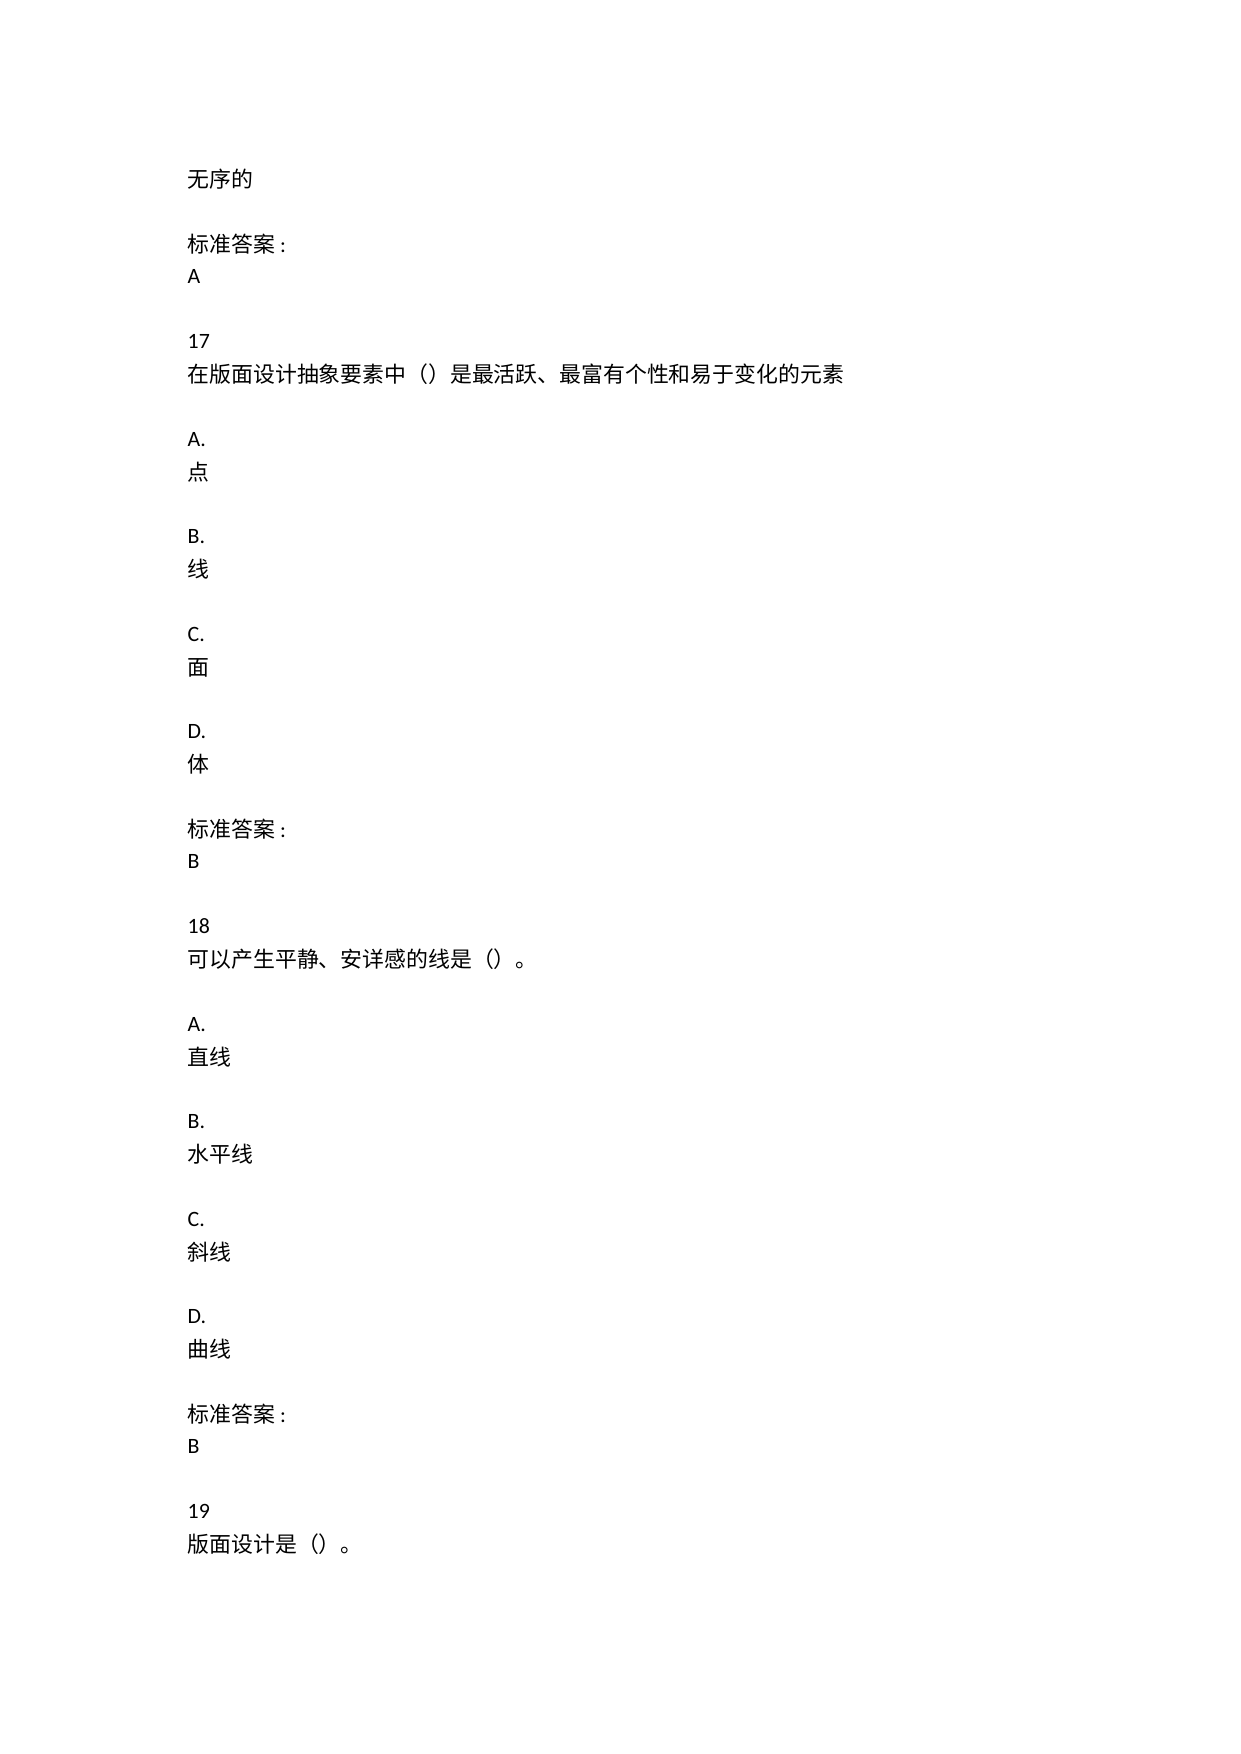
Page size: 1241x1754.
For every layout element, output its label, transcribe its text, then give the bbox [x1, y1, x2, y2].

text 在版面设计抽象要素中（）是最活跃、最富有个性和易于变化的元素 [187, 357, 1053, 389]
text D. [187, 1299, 1053, 1332]
text 面 [187, 649, 1053, 682]
text 无序的 [187, 162, 1053, 194]
text 版面设计是（）。 [187, 1527, 1053, 1559]
text 曲线 [187, 1332, 1053, 1364]
text C. [187, 1202, 1053, 1234]
text A [187, 259, 1053, 292]
text D. [187, 714, 1053, 747]
text C. [187, 617, 1053, 649]
text A. [187, 1007, 1053, 1039]
text 17 [187, 324, 1053, 357]
text 标准答案 : [187, 1397, 1053, 1429]
text B [187, 844, 1053, 877]
text B. [187, 1104, 1053, 1137]
text 标准答案 : [187, 812, 1053, 844]
text A. [187, 422, 1053, 454]
text 18 [187, 909, 1053, 942]
text 可以产生平静、安详感的线是（）。 [187, 942, 1053, 974]
text 直线 [187, 1039, 1053, 1072]
text 点 [187, 454, 1053, 487]
text B. [187, 519, 1053, 552]
text 斜线 [187, 1234, 1053, 1267]
text 19 [187, 1494, 1053, 1527]
text 标准答案 : [187, 227, 1053, 259]
text 水平线 [187, 1137, 1053, 1169]
text 体 [187, 747, 1053, 779]
text 线 [187, 552, 1053, 584]
text B [187, 1429, 1053, 1462]
